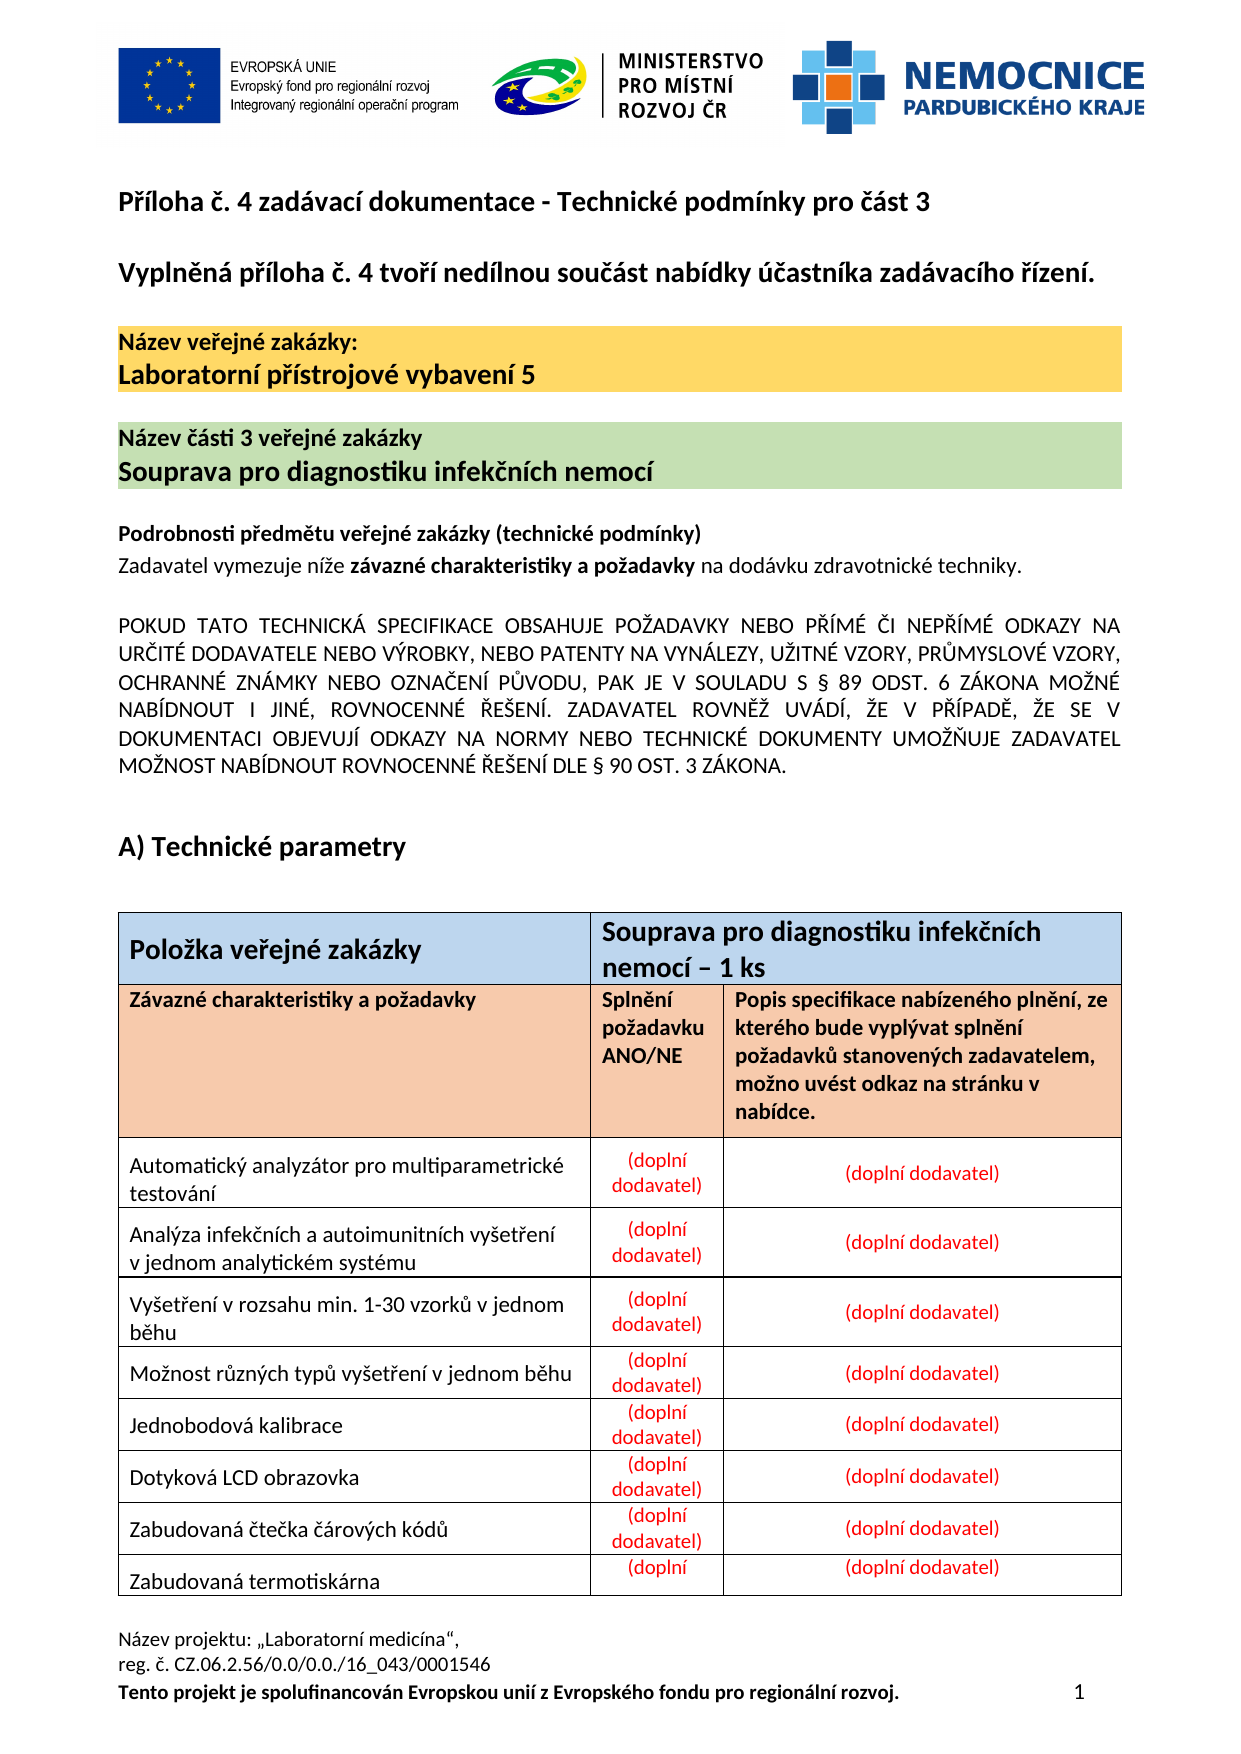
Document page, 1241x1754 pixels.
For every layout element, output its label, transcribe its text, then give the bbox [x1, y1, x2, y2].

table_header Položka veřejné zakázky [119, 913, 590, 984]
subtitle A) Technické parametry [118, 828, 1122, 864]
table_cell Zabudovaná čtečka čárových kódů [119, 1503, 590, 1553]
text Příloha č. 4 zadávací dokumentace - Technické podmínky pro část 3 [118, 183, 1122, 219]
table_cell (doplní dodavatel) [591, 1208, 723, 1276]
table_cell (doplní dodavatel) [591, 1503, 723, 1553]
table_cell (doplní dodavatel) [591, 1278, 723, 1346]
table_cell Dotyková LCD obrazovka [119, 1451, 590, 1502]
table_cell (doplní dodavatel) [724, 1451, 1121, 1502]
table_cell (doplní dodavatel) [724, 1278, 1121, 1346]
text Název veřejné zakázky: [118, 326, 1122, 356]
text Podrobnosti předmětu veřejné zakázky (technické podmínky) [118, 519, 1122, 547]
table_cell (doplní dodavatel) [591, 1138, 723, 1207]
table_cell (doplní dodavatel) [591, 1347, 723, 1398]
table_cell Vyšetření v rozsahu min. 1-30 vzorků v jednom běhu [119, 1278, 590, 1346]
table_cell Automatický analyzátor pro multiparametrické testování [119, 1138, 590, 1207]
subtitle Souprava pro diagnostiku infekčních nemocí [118, 453, 1122, 489]
subtitle Laboratorní přístrojové vybavení 5 [118, 356, 1122, 392]
subtitle Název části 3 veřejné zakázky [118, 422, 1122, 453]
table_cell (doplní dodavatel) [724, 1208, 1121, 1276]
table_cell Analýza infekčních a autoimunitních vyšetření v jednom analytickém systému [119, 1208, 590, 1276]
table_cell (doplní dodavatel) [724, 1555, 1121, 1595]
picture [791, 39, 1145, 135]
picture [96, 22, 785, 148]
table_cell Závazné charakteristiky a požadavky [119, 985, 590, 1137]
table_cell (doplní dodavatel) [724, 1503, 1121, 1553]
text Vyplněná příloha č. 4 tvoří nedílnou součást nabídky účastníka zadávacího řízení. [118, 254, 1122, 290]
text Zadavatel vymezuje níže závazné charakteristiky a požadavky na dodávku zdravotnické techniky. [118, 551, 1122, 579]
table_cell (doplní dodavatel) [591, 1555, 723, 1595]
table_cell (doplní dodavatel) [724, 1347, 1121, 1398]
table_header Souprava pro diagnostiku infekčních nemocí – 1 ks [591, 913, 1121, 984]
text POKUD TATO TECHNICKÁ SPECIFIKACE OBSAHUJE POŽADAVKY NEBO PŘÍMÉ ČI NEPŘÍMÉ ODKAZY NA URČITÉ DODAVATELE NEBO VÝROBKY, NEBO PATENTY NA VYNÁLEZY, UŽITNÉ VZORY, PRŮMYSLOVÉ VZORY, OCHRANNÉ ZNÁMKY NEBO OZNAČENÍ PŮVODU, PAK JE V SOULADU S § 89 ODST. 6 ZÁKONA MOŽNÉ NABÍDNOUT I JINÉ, ROVNOCENNÉ ŘEŠENÍ. ZADAVATEL ROVNĚŽ UVÁDÍ, ŽE V PŘÍPADĚ, ŽE SE V DOKUMENTACI OBJEVUJÍ ODKAZY NA NORMY NEBO TECHNICKÉ DOKUMENTY UMOŽŇUJE ZADAVATEL MOŽNOST NABÍDNOUT ROVNOCENNÉ ŘEŠENÍ DLE § 90 OST. 3 ZÁKONA. [118, 612, 1122, 780]
table_cell Splnění požadavku ANO/NE [591, 985, 723, 1137]
table_cell Popis specifikace nabízeného plnění, ze kterého bude vyplývat splnění požadavků stanovených zadavatelem, možno uvést odkaz na stránku v nabídce. [724, 985, 1121, 1137]
table_cell (doplní dodavatel) [724, 1138, 1121, 1207]
table_cell (doplní dodavatel) [591, 1451, 723, 1502]
table_cell (doplní dodavatel) [724, 1399, 1121, 1450]
table_cell Jednobodová kalibrace [119, 1399, 590, 1450]
table_cell (doplní dodavatel) [591, 1399, 723, 1450]
table_cell Zabudovaná termotiskárna [119, 1555, 590, 1595]
table_cell Možnost různých typů vyšetření v jednom běhu [119, 1347, 590, 1398]
